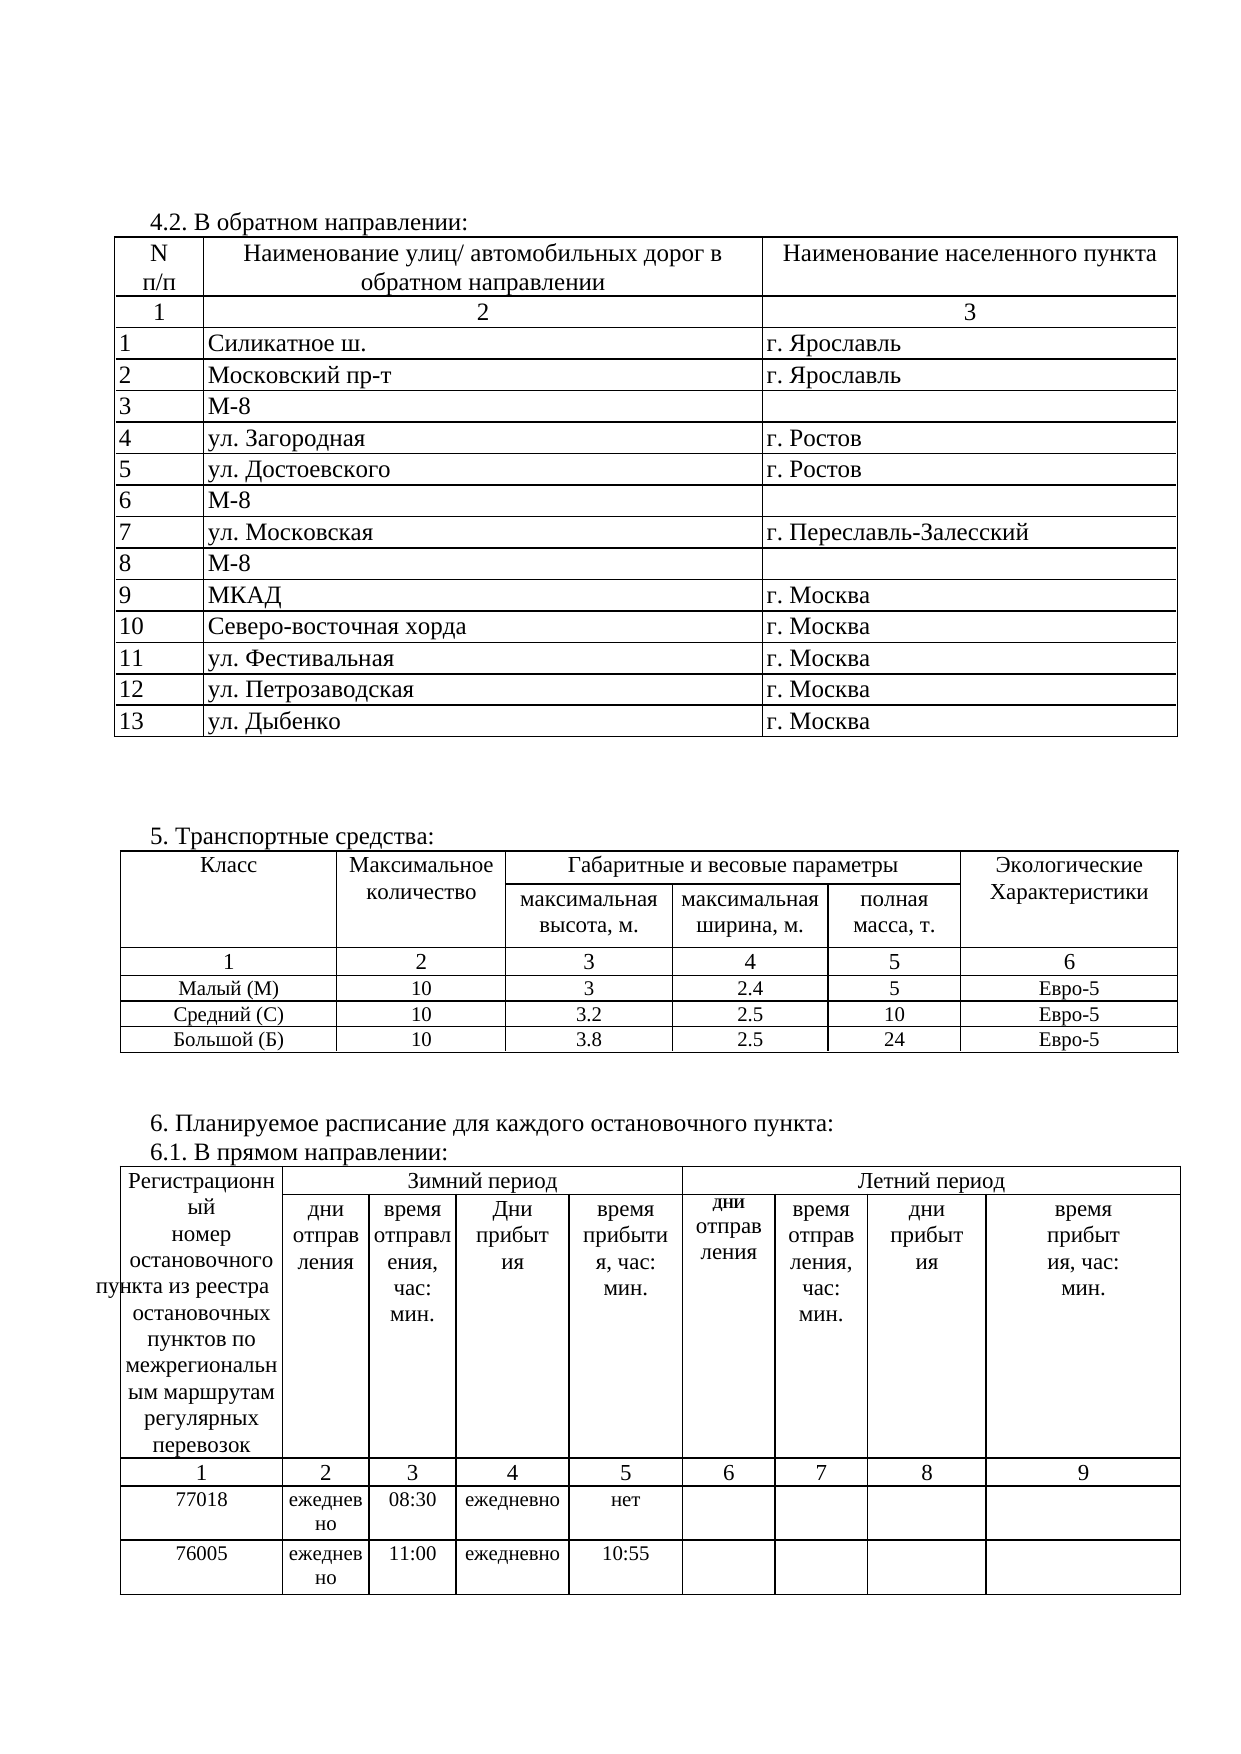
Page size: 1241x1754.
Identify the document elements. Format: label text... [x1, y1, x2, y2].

table_cell 9 [987, 1459, 1180, 1485]
table_cell М-8 [204, 549, 762, 578]
table_cell 77018 [121, 1487, 282, 1539]
table_cell М-8 [204, 486, 762, 516]
table_cell 3 [506, 976, 672, 1000]
table_cell Малый (М) [121, 976, 336, 1000]
table_cell 3.2 [506, 1002, 672, 1026]
table_cell 8 [115, 548, 203, 578]
table_cell [683, 1541, 774, 1594]
table_cell ежедневно [283, 1541, 368, 1594]
table_cell г. Москва [763, 579, 1177, 610]
table_cell [987, 1487, 1180, 1539]
table_cell 2 [115, 359, 203, 390]
table_cell 1 [115, 328, 203, 358]
table_cell 1 [121, 1459, 282, 1485]
table_cell г. Москва [763, 641, 1177, 673]
table_header Зимний период [283, 1167, 682, 1193]
text 6.1. В прямом направлении: [150, 1137, 1090, 1166]
table_cell 2.5 [673, 1002, 827, 1026]
table_cell [763, 547, 1177, 578]
table_cell 7 [776, 1459, 867, 1485]
table_cell ул. Петрозаводская [204, 675, 762, 704]
table_cell 2 [337, 948, 505, 974]
table_cell 10 [115, 611, 203, 641]
table_cell ул. Московская [204, 517, 762, 547]
table_cell 3.8 [506, 1027, 672, 1051]
table_cell 08:30 [370, 1487, 455, 1539]
table_cell 13 [115, 705, 203, 736]
table_cell 3 [115, 391, 203, 421]
table_cell ул. Загородная [204, 423, 762, 453]
table_cell ул. Дыбенко [204, 706, 762, 736]
table_cell 2.5 [673, 1027, 827, 1051]
table_cell 11 [115, 643, 203, 673]
table_cell 5 [829, 976, 960, 1000]
table_cell полная масса, т. [829, 885, 960, 947]
table_cell 3 [763, 295, 1177, 327]
text 6. Планируемое расписание для каждого остановочного пункта: [150, 1108, 1090, 1137]
table_cell 4 [673, 948, 827, 974]
table_cell МКАД [204, 580, 762, 610]
table_cell М-8 [204, 391, 762, 421]
table_cell ул. Фестивальная [204, 643, 762, 673]
table_cell 24 [829, 1027, 960, 1051]
table_cell ДНИ отправ ления [683, 1195, 774, 1457]
table_cell 2.4 [673, 976, 827, 1000]
table_cell г. Переславль-Залесский [763, 516, 1177, 547]
table_cell 6 [961, 948, 1177, 974]
table_cell [776, 1487, 867, 1539]
table_cell 8 [868, 1459, 985, 1485]
table_cell г. Москва [763, 704, 1177, 736]
table_cell 6 [683, 1459, 774, 1485]
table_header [121, 1167, 282, 1457]
table_cell 12 [115, 674, 203, 704]
table_cell Дни прибыт ия [457, 1195, 568, 1457]
text 4.2. В обратном направлении: [150, 207, 1090, 236]
table_cell время прибыти я, час: мин. [570, 1195, 682, 1457]
table_cell Силикатное ш. [204, 328, 762, 358]
table_header Максимальное количество [337, 852, 505, 947]
table_cell 9 [115, 580, 203, 610]
table_cell 4 [457, 1459, 568, 1485]
table_cell 2 [283, 1459, 368, 1485]
table_cell г. Ростов [763, 421, 1177, 453]
table_cell 76005 [121, 1541, 282, 1594]
table_cell 11:00 [370, 1541, 455, 1594]
table_cell ежедневно [457, 1541, 568, 1594]
table_cell 10 [337, 1027, 505, 1051]
table_cell 5 [570, 1459, 682, 1485]
table_cell г. Москва [763, 673, 1177, 704]
table_header Экологические Характеристики [961, 852, 1177, 947]
table_header Класс [121, 852, 336, 947]
table_cell 4 [115, 422, 203, 453]
table_cell 5 [115, 454, 203, 484]
table_cell 5 [829, 948, 960, 974]
table_cell [763, 390, 1177, 421]
table_header Наименование населенного пункта [763, 238, 1177, 295]
table_cell г. Ярославль [763, 358, 1177, 390]
table_cell 7 [115, 517, 203, 547]
table_header N п/п [115, 238, 203, 295]
table_cell ул. Достоевского [204, 454, 762, 484]
table_cell Евро-5 [961, 1002, 1177, 1026]
table_cell Большой (Б) [121, 1027, 336, 1051]
table_cell максимальная ширина, м. [673, 885, 827, 947]
table_cell [776, 1541, 867, 1594]
table_cell Северо-восточная хорда [204, 612, 762, 641]
table_cell Средний (С) [121, 1002, 336, 1026]
table_cell Московский пр-т [204, 360, 762, 390]
table_cell ежедневно [457, 1487, 568, 1539]
table_cell максимальная высота, м. [506, 885, 672, 947]
table_cell дни прибыт ия [868, 1195, 985, 1457]
table_cell 3 [370, 1459, 455, 1485]
table_cell 2 [204, 297, 762, 327]
table_header Летний период [683, 1167, 1180, 1193]
table_cell 10 [829, 1002, 960, 1026]
table_cell [987, 1541, 1180, 1594]
table_header Габаритные и весовые параметры [506, 852, 960, 883]
table_cell [868, 1487, 985, 1539]
table_cell Евро-5 [961, 1027, 1177, 1051]
table_cell 1 [121, 948, 336, 974]
table_cell 3 [506, 948, 672, 974]
table_cell 10:55 [570, 1541, 682, 1594]
table_cell [868, 1541, 985, 1594]
table_cell г. Ярославль [763, 327, 1177, 358]
table_cell дни отправ ления [283, 1195, 368, 1457]
table_cell нет [570, 1487, 682, 1539]
table_cell г. Ростов [763, 453, 1177, 484]
table_cell 6 [115, 485, 203, 516]
table_header Наименование улиц/ автомобильных дорог в обратном направлении [204, 238, 762, 295]
table_cell ежедневно [283, 1487, 368, 1539]
table_cell время прибыт ия, час: мин. [987, 1195, 1180, 1457]
table_cell [683, 1487, 774, 1539]
text 5. Транспортные средства: [150, 821, 1090, 850]
table_cell 10 [337, 1002, 505, 1026]
table_cell время отправл ения, час: мин. [370, 1195, 455, 1457]
table_cell 10 [337, 976, 505, 1000]
table_cell Евро-5 [961, 976, 1177, 1000]
table_cell г. Москва [763, 610, 1177, 641]
table_cell время отправ ления, час: мин. [776, 1195, 867, 1457]
table_cell 1 [115, 296, 203, 327]
table_cell [763, 484, 1177, 516]
